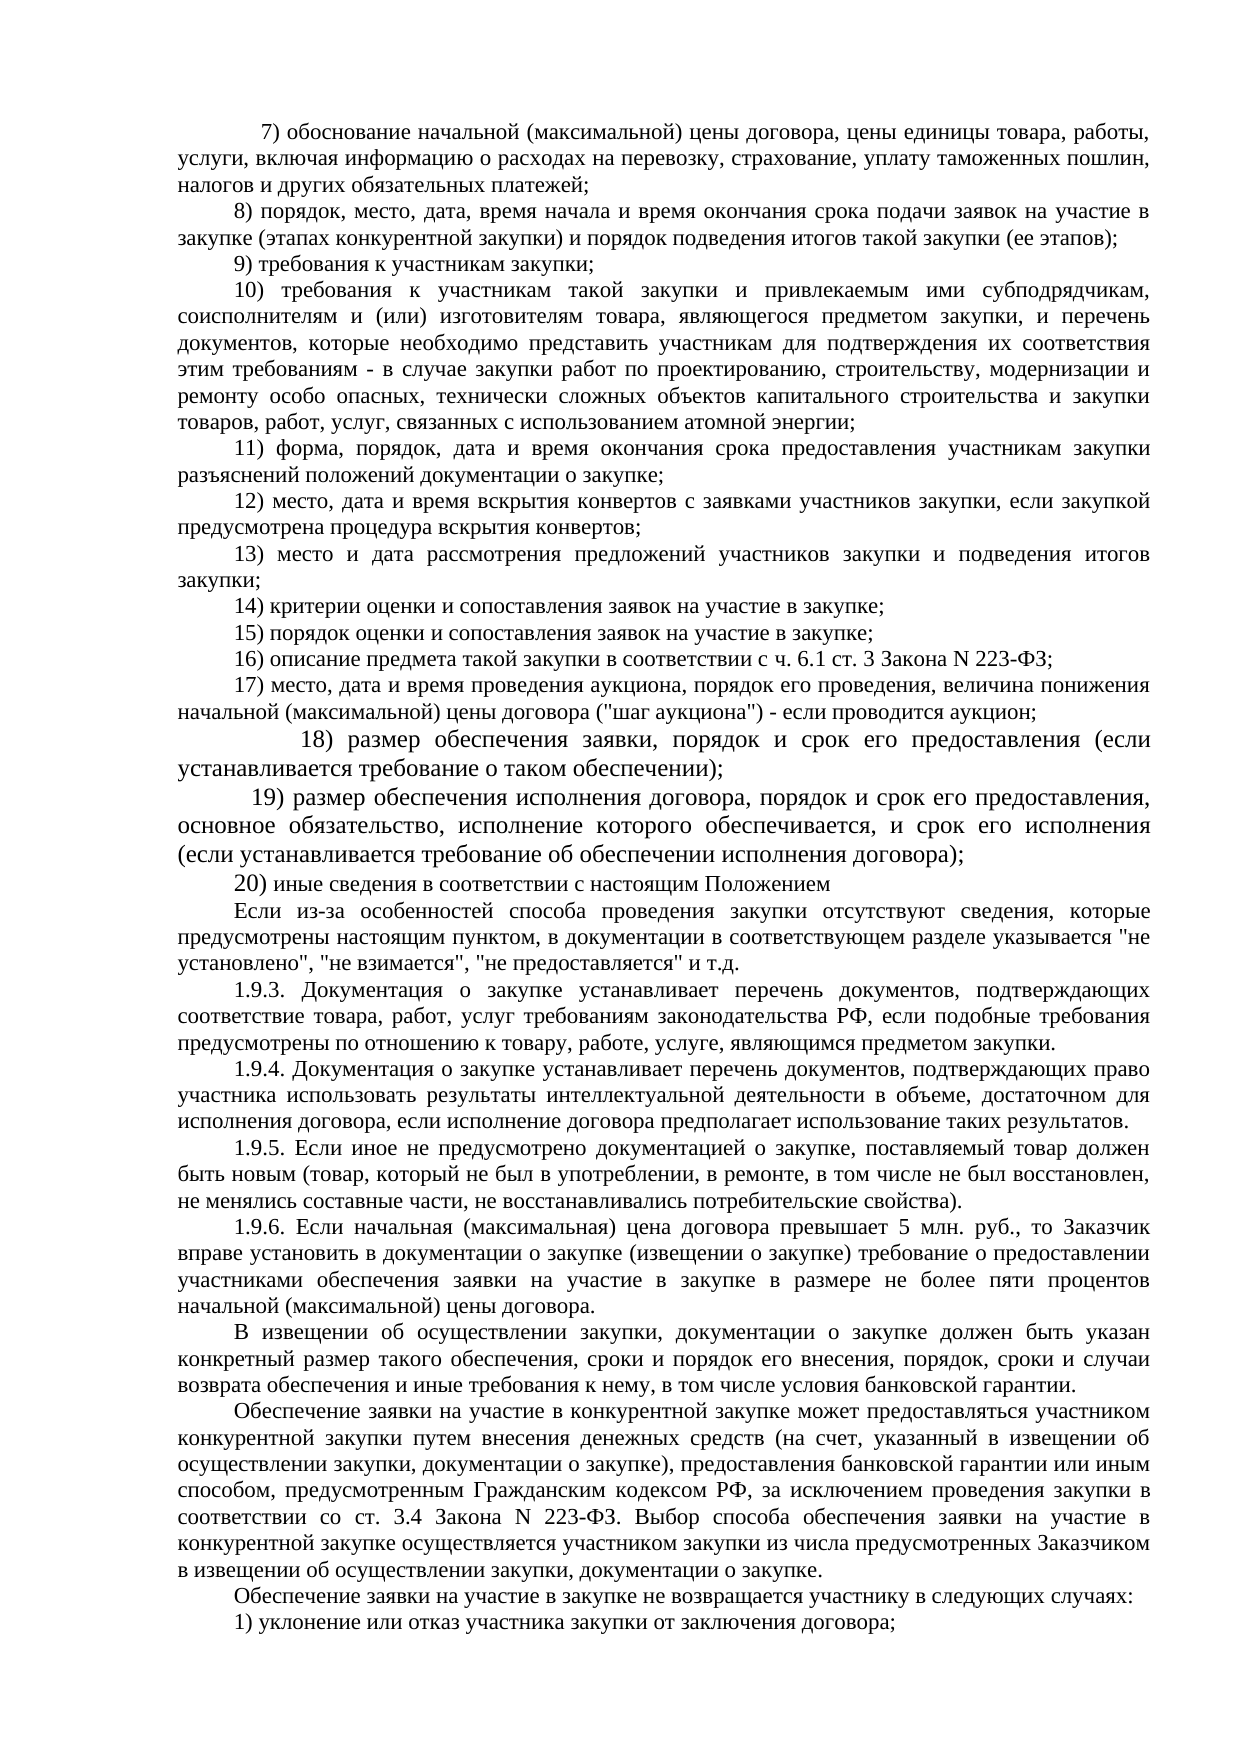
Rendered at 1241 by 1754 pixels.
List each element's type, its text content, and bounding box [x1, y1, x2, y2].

text 10) требования к участникам такой закупки и привлекаемым ими субподрядчикам, соисполнителям и (или) изготовителям товара, являющегося предметом закупки, и перечень документов, которые необходимо представить участникам для подтверждения их соответствия этим требованиям - в случае закупки работ по проектированию, строительству, модернизации и ремонту особо опасных, технически сложных объектов капитального строительства и закупки товаров, работ, услуг, связанных с использованием атомной энергии; [177, 276, 1152, 434]
text 1.9.3. Документация о закупке устанавливает перечень документов, подтверждающих соответствие товара, работ, услуг требованиям законодательства РФ, если подобные требования предусмотрены по отношению к товару, работе, услуге, являющимся предметом закупки. [177, 976, 1152, 1055]
text 14) критерии оценки и сопоставления заявок на участие в закупке; [177, 592, 1152, 619]
text 20) иные сведения в соответствии с настоящим Положением [177, 868, 1152, 897]
text 1.9.6. Если начальная (максимальная) цена договора превышает 5 млн. руб., то Заказчик вправе установить в документации о закупке (извещении о закупке) требование о предоставлении участниками обеспечения заявки на участие в закупке в размере не более пяти процентов начальной (максимальной) цены договора. [177, 1213, 1152, 1318]
text 18) размер обеспечения заявки, порядок и срок его предоставления (если устанавливается требование о таком обеспечении); [177, 724, 1152, 782]
text В извещении об осуществлении закупки, документации о закупке должен быть указан конкретный размер такого обеспечения, сроки и порядок его внесения, порядок, сроки и случаи возврата обеспечения и иные требования к нему, в том числе условия банковской гарантии. [177, 1318, 1152, 1397]
text 16) описание предмета такой закупки в соответствии с ч. 6.1 ст. 3 Закона N 223-ФЗ; [177, 645, 1152, 672]
text 9) требования к участникам закупки; [177, 250, 1152, 276]
text 8) порядок, место, дата, время начала и время окончания срока подачи заявок на участие в закупке (этапах конкурентной закупки) и порядок подведения итогов такой закупки (ее этапов); [177, 197, 1152, 250]
text 12) место, дата и время вскрытия конвертов с заявками участников закупки, если закупкой предусмотрена процедура вскрытия конвертов; [177, 487, 1152, 540]
text 7) обоснование начальной (максимальной) цены договора, цены единицы товара, работы, услуги, включая информацию о расходах на перевозку, страхование, уплату таможенных пошлин, налогов и других обязательных платежей; [177, 118, 1152, 197]
text 11) форма, порядок, дата и время окончания срока предоставления участникам закупки разъяснений положений документации о закупке; [177, 434, 1152, 487]
text 17) место, дата и время проведения аукциона, порядок его проведения, величина понижения начальной (максимальной) цены договора ("шаг аукциона") - если проводится аукцион; [177, 672, 1152, 724]
text 13) место и дата рассмотрения предложений участников закупки и подведения итогов закупки; [177, 540, 1152, 592]
text 1.9.5. Если иное не предусмотрено документацией о закупке, поставляемый товар должен быть новым (товар, который не был в употреблении, в ремонте, в том числе не был восстановлен, не менялись составные части, не восстанавливались потребительские свойства). [177, 1134, 1152, 1213]
text Обеспечение заявки на участие в закупке не возвращается участнику в следующих случаях: [177, 1582, 1152, 1608]
text 1) уклонение или отказ участника закупки от заключения договора; [177, 1608, 1152, 1635]
text 19) размер обеспечения исполнения договора, порядок и срок его предоставления, основное обязательство, исполнение которого обеспечивается, и срок его исполнения (если устанавливается требование об обеспечении исполнения договора); [177, 782, 1152, 868]
text Обеспечение заявки на участие в конкурентной закупке может предоставляться участником конкурентной закупки путем внесения денежных средств (на счет, указанный в извещении об осуществлении закупки, документации о закупке), предоставления банковской гарантии или иным способом, предусмотренным Гражданским кодексом РФ, за исключением проведения закупки в соответствии со ст. 3.4 Закона N 223-ФЗ. Выбор способа обеспечения заявки на участие в конкурентной закупке осуществляется участником закупки из числа предусмотренных Заказчиком в извещении об осуществлении закупки, документации о закупке. [177, 1397, 1152, 1582]
text 15) порядок оценки и сопоставления заявок на участие в закупке; [177, 619, 1152, 645]
text 1.9.4. Документация о закупке устанавливает перечень документов, подтверждающих право участника использовать результаты интеллектуальной деятельности в объеме, достаточном для исполнения договора, если исполнение договора предполагает использование таких результатов. [177, 1055, 1152, 1134]
text Если из-за особенностей способа проведения закупки отсутствуют сведения, которые предусмотрены настоящим пунктом, в документации в соответствующем разделе указывается "не установлено", "не взимается", "не предоставляется" и т.д. [177, 897, 1152, 976]
